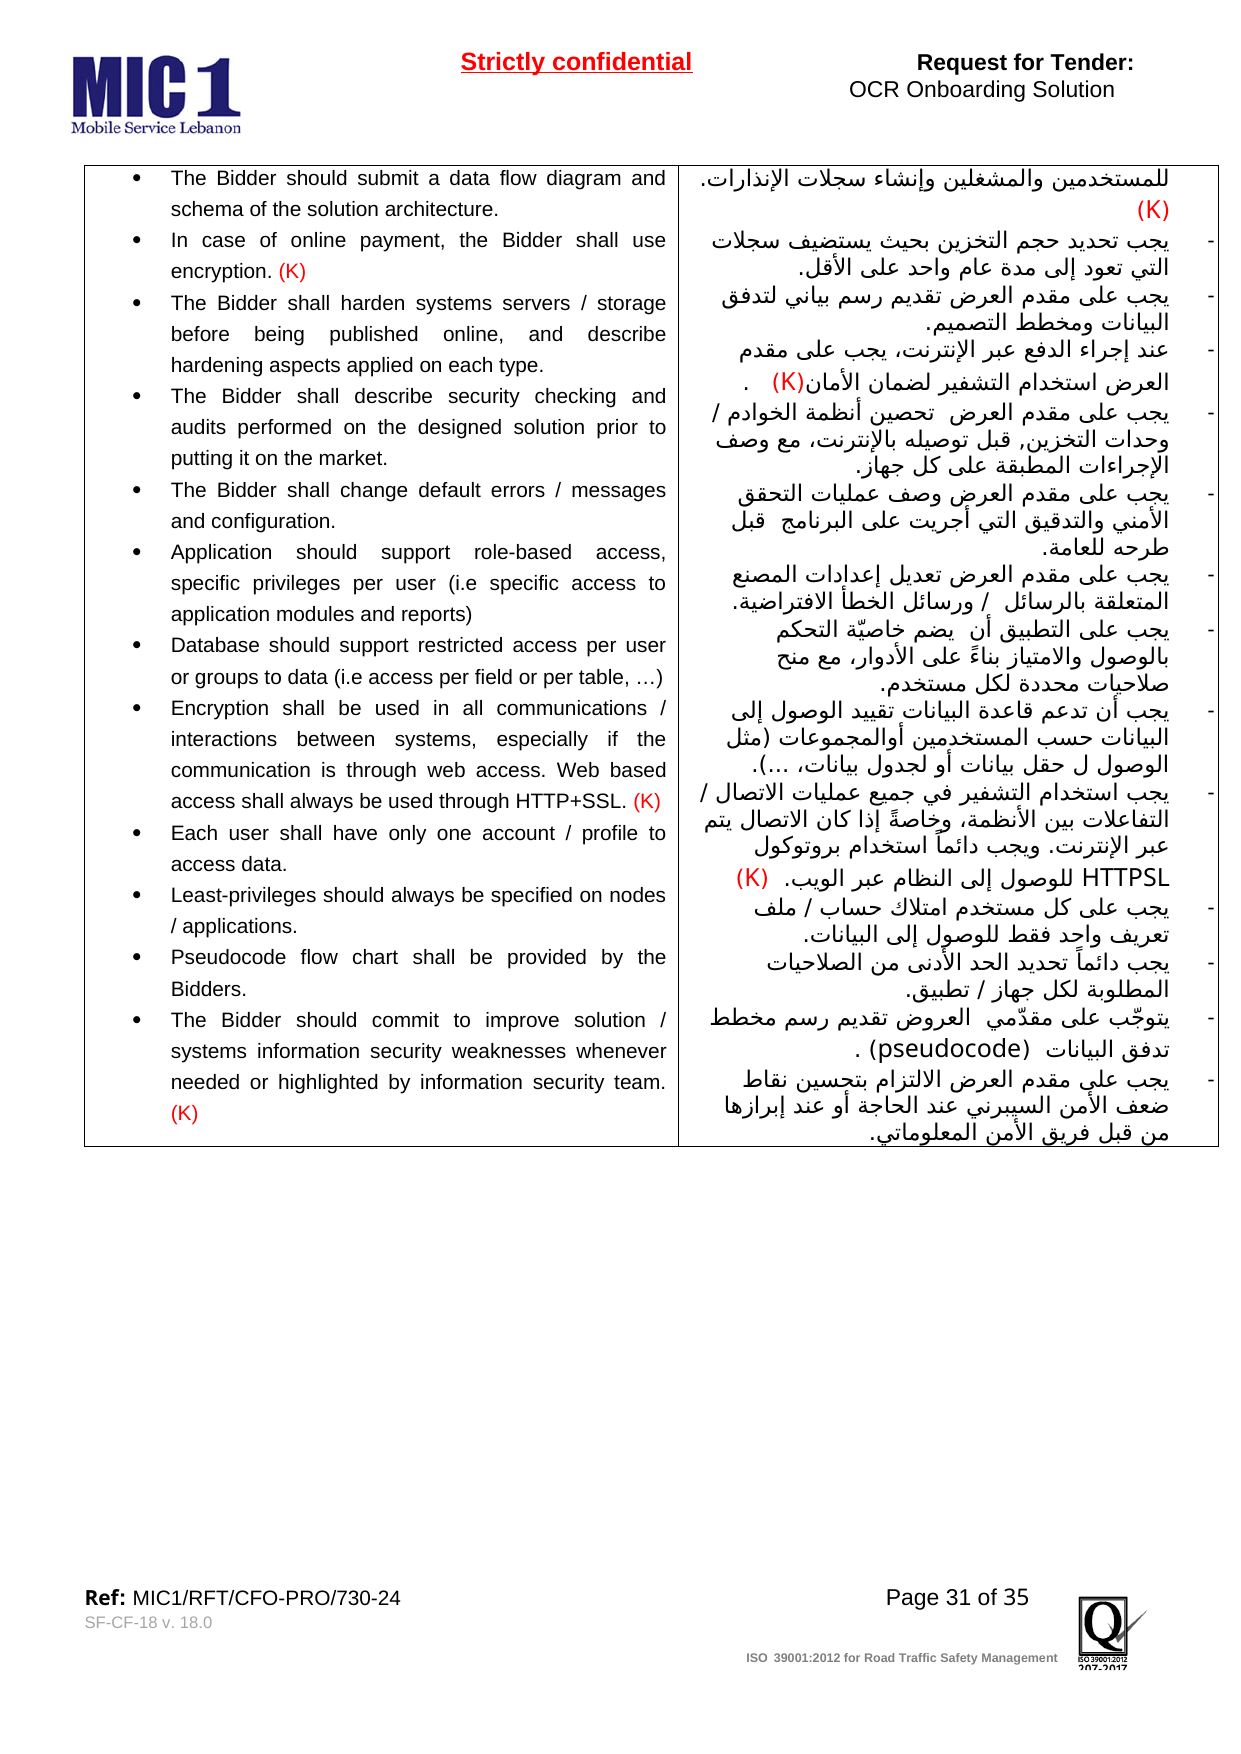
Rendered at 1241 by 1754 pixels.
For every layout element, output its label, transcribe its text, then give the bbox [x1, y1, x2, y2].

picture [1075, 1594, 1137, 1670]
picture [68, 52, 240, 133]
